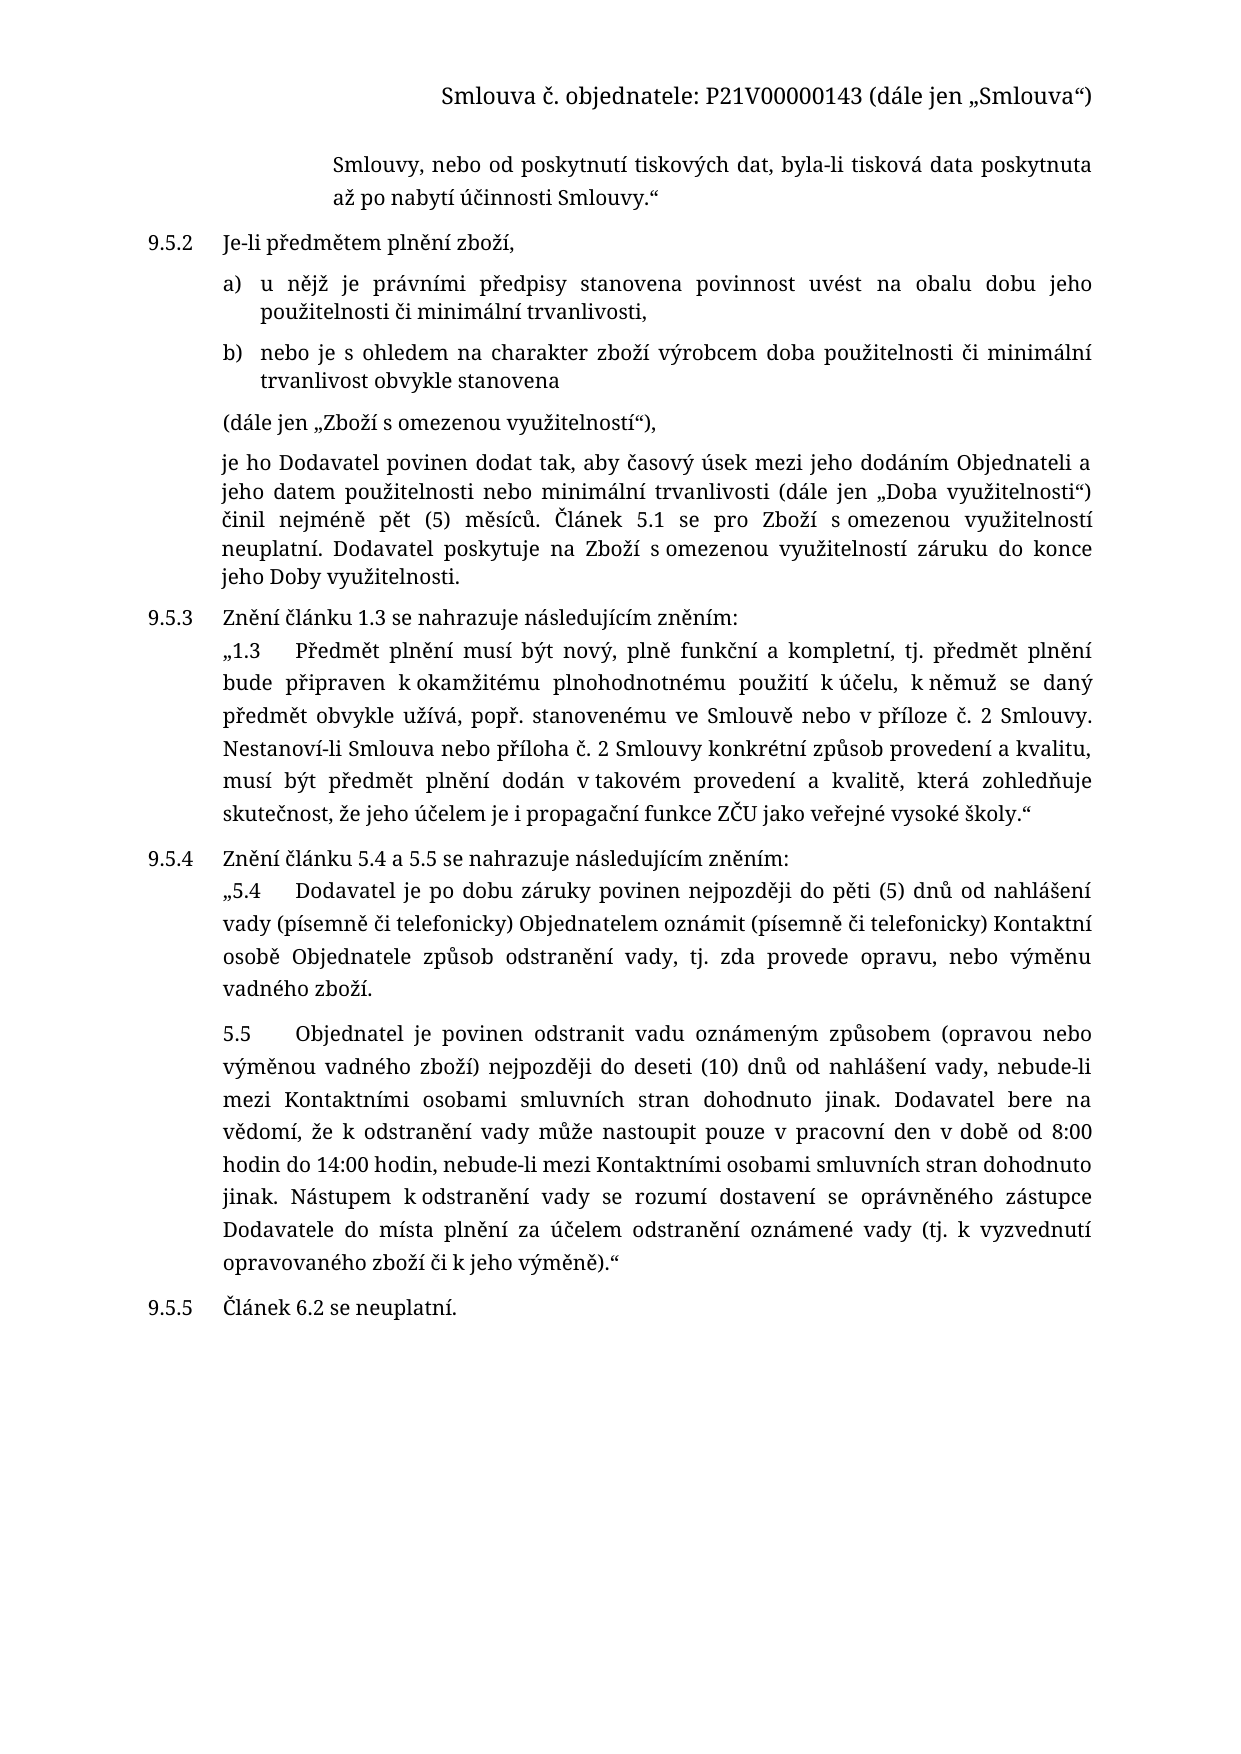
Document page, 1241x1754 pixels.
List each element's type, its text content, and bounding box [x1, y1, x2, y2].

list Článek 6.2 se neuplatní. [148, 1293, 1093, 1321]
text (dále jen „Zboží s omezenou využitelností“), [223, 408, 1093, 436]
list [295, 150, 1093, 211]
list nebo je s ohledem na charakter zboží výrobcem doba použitelnosti či minimální trvanlivost obvykle stanovena [223, 338, 1093, 395]
list Znění článku 1.3 se nahrazuje následujícím zněním: [148, 603, 1093, 632]
list Je-li předmětem plnění zboží, [148, 228, 1093, 256]
list Znění článku 5.4 a 5.5 se nahrazuje následujícím zněním: [148, 844, 1093, 872]
list 5.5 Objednatel je povinen odstranit vadu oznámeným způsobem (opravou nebo výměnou vadného zboží) nejpozději do deseti (10) dnů od nahlášení vady, nebude-li mezi Kontaktními osobami smluvních stran dohodnuto jinak. Dodavatel bere na vědomí, že k odstranění vady může nastoupit pouze v pracovní den v době od 8:00 hodin do 14:00 hodin, nebude-li mezi Kontaktními osobami smluvních stran dohodnuto jinak. Nástupem k odstranění vady se rozumí dostavení se oprávněného zástupce Dodavatele do místa plnění za účelem odstranění oznámené vady (tj. k vyzvednutí opravovaného zboží či k jeho výměně).“ [223, 1019, 1093, 1276]
list u nějž je právními předpisy stanovena povinnost uvést na obalu dobu jeho použitelnosti či minimální trvanlivosti, [223, 269, 1093, 326]
text je ho Dodavatel povinen dodat tak, aby časový úsek mezi jeho dodáním Objednateli a jeho datem použitelnosti nebo minimální trvanlivosti (dále jen „Doba využitelnosti“) činil nejméně pět (5) měsíců. Článek 5.1 se pro Zboží s omezenou využitelností neuplatní. Dodavatel poskytuje na Zboží s omezenou využitelností záruku do konce jeho Doby využitelnosti. [221, 448, 1093, 591]
list „1.3 Předmět plnění musí být nový, plně funkční a kompletní, tj. předmět plnění bude připraven k okamžitému plnohodnotnému použití k účelu, k němuž se daný předmět obvykle užívá, popř. stanovenému ve Smlouvě nebo v příloze č. 2 Smlouvy. Nestanoví-li Smlouva nebo příloha č. 2 Smlouvy konkrétní způsob provedení a kvalitu, musí být předmět plnění dodán v takovém provedení a kvalitě, která zohledňuje skutečnost, že jeho účelem je i propagační funkce ZČU jako veřejné vysoké školy.“ [223, 636, 1093, 827]
list „5.4 Dodavatel je po dobu záruky povinen nejpozději do pěti (5) dnů od nahlášení vady (písemně či telefonicky) Objednatelem oznámit (písemně či telefonicky) Kontaktní osobě Objednatele způsob odstranění vady, tj. zda provede opravu, nebo výměnu vadného zboží. [223, 877, 1093, 1003]
